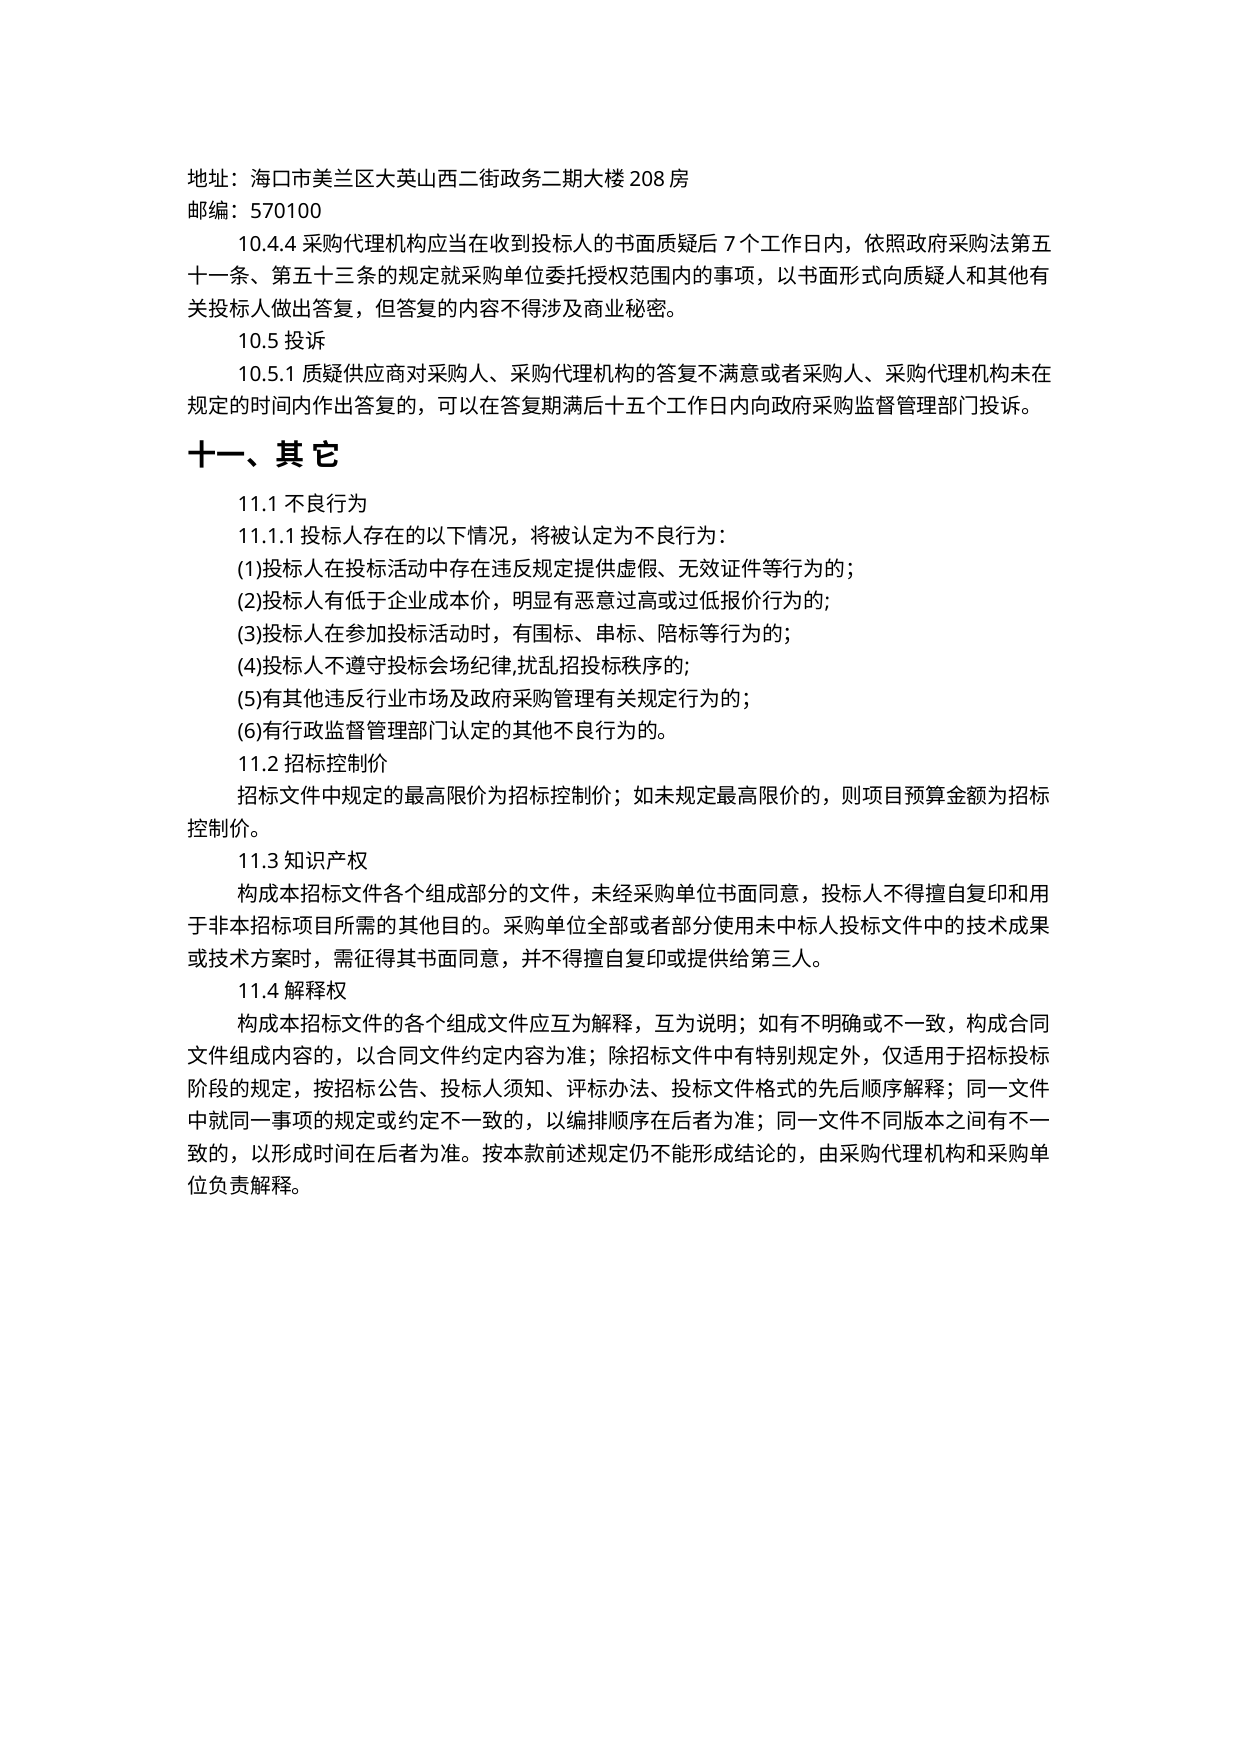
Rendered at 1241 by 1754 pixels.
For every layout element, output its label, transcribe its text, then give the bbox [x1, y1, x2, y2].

text 11.3 知识产权 [187, 844, 1053, 877]
text 10.5 投诉 [187, 324, 1053, 357]
text 10.4.4 采购代理机构应当在收到投标人的书面质疑后7个工作日内，依照政府采购法第五十一条、第五十三条的规定就采购单位委托授权范围内的事项，以书面形式向质疑人和其他有关投标人做出答复，但答复的内容不得涉及商业秘密。 [187, 227, 1053, 324]
text 11.1 不良行为 [187, 487, 1053, 519]
text (3)投标人在参加投标活动时，有围标、串标、陪标等行为的； [187, 617, 1053, 649]
text (6)有行政监督管理部门认定的其他不良行为的。 [187, 714, 1053, 747]
text 11.1.1投标人存在的以下情况，将被认定为不良行为： [187, 519, 1053, 552]
text 10.5.1 质疑供应商对采购人、采购代理机构的答复不满意或者采购人、采购代理机构未在规定的时间内作出答复的，可以在答复期满后十五个工作日内向政府采购监督管理部门投诉。 [187, 357, 1053, 422]
text 11.2 招标控制价 [187, 747, 1053, 779]
text 构成本招标文件各个组成部分的文件，未经采购单位书面同意，投标人不得擅自复印和用于非本招标项目所需的其他目的。采购单位全部或者部分使用未中标人投标文件中的技术成果或技术方案时，需征得其书面同意，并不得擅自复印或提供给第三人。 [187, 877, 1053, 974]
text 地址：海口市美兰区大英山西二街政务二期大楼208房 [187, 162, 1053, 194]
text (1)投标人在投标活动中存在违反规定提供虚假、无效证件等行为的； [187, 552, 1053, 584]
text (4)投标人不遵守投标会场纪律,扰乱招投标秩序的; [187, 649, 1053, 682]
text 邮编：570100 [187, 194, 1053, 227]
text 11.4 解释权 [187, 974, 1053, 1007]
text (5)有其他违反行业市场及政府采购管理有关规定行为的； [187, 682, 1053, 714]
text 十一、其 它 [187, 422, 1053, 487]
text 招标文件中规定的最高限价为招标控制价；如未规定最高限价的，则项目预算金额为招标控制价。 [187, 779, 1053, 844]
text (2)投标人有低于企业成本价，明显有恶意过高或过低报价行为的; [187, 584, 1053, 617]
text 构成本招标文件的各个组成文件应互为解释，互为说明；如有不明确或不一致，构成合同文件组成内容的，以合同文件约定内容为准；除招标文件中有特别规定外，仅适用于招标投标阶段的规定，按招标公告、投标人须知、评标办法、投标文件格式的先后顺序解释；同一文件中就同一事项的规定或约定不一致的，以编排顺序在后者为准；同一文件不同版本之间有不一致的，以形成时间在后者为准。按本款前述规定仍不能形成结论的，由采购代理机构和采购单位负责解释。 [187, 1007, 1053, 1202]
